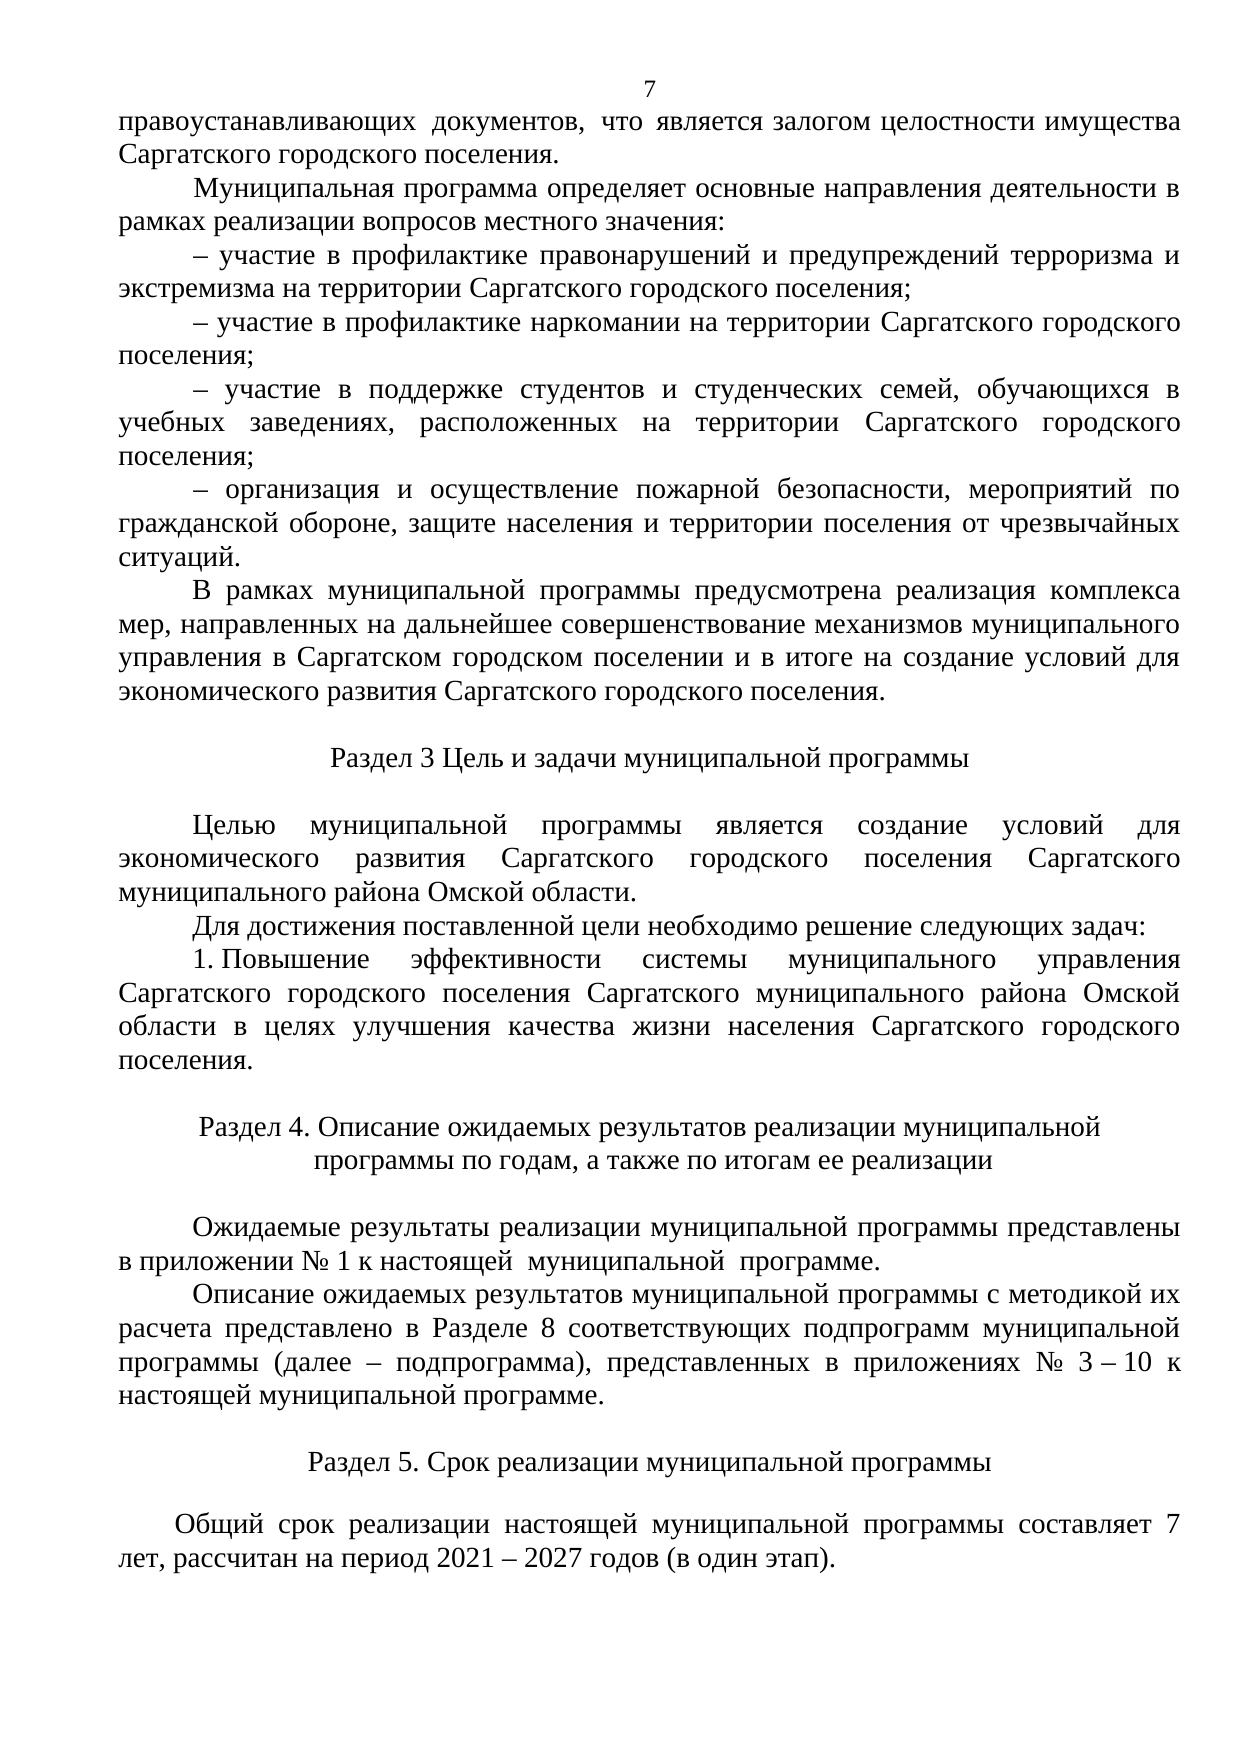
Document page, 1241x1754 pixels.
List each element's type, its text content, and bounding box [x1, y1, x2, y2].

text – организация и осуществление пожарной безопасности, мероприятий по гражданской обороне, защите населения и территории поселения от чрезвычайных ситуаций. [118, 472, 1181, 572]
text Для достижения поставленной цели необходимо решение следующих задач: [118, 908, 1181, 941]
text – участие в поддержке студентов и студенческих семей, обучающихся в учебных заведениях, расположенных на территории Саргатского городского поселения; [118, 371, 1181, 472]
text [118, 103, 1181, 170]
text Раздел 3 Цель и задачи муниципальной программы [118, 740, 1181, 773]
text Муниципальная программа определяет основные направления деятельности в рамках реализации вопросов местного значения: [118, 170, 1181, 237]
text Раздел 5. Срок реализации муниципальной программы [118, 1444, 1181, 1478]
text программы по годам, а также по итогам ее реализации [118, 1142, 1181, 1176]
text Описание ожидаемых результатов муниципальной программы с методикой их расчета представлено в Разделе 8 соответствующих подпрограмм муниципальной программы (далее – подпрограмма), представленных в приложениях № 3 – 10 к настоящей муниципальной программе. [118, 1277, 1181, 1411]
text – участие в профилактике правонарушений и предупреждений терроризма и экстремизма на территории Саргатского городского поселения; [118, 237, 1181, 304]
text Общий срок реализации настоящей муниципальной программы составляет 7 лет, рассчитан на период 2021 – 2027 годов (в один этап). [118, 1507, 1181, 1574]
text Раздел 4. Описание ожидаемых результатов реализации муниципальной [118, 1109, 1181, 1142]
text – участие в профилактике наркомании на территории Саргатского городского поселения; [118, 304, 1181, 371]
text Ожидаемые результаты реализации муниципальной программы представлены в приложении № 1 к настоящей муниципальной программе. [118, 1209, 1181, 1277]
text В рамках муниципальной программы предусмотрена реализация комплекса мер, направленных на дальнейшее совершенствование механизмов муниципального управления в Саргатском городском поселении и в итоге на создание условий для экономического развития Саргатского городского поселения. [118, 572, 1181, 706]
text Целью муниципальной программы является создание условий для экономического развития Саргатского городского поселения Саргатского муниципального района Омской области. [118, 807, 1181, 908]
text 1. Повышение эффективности системы муниципального управления Саргатского городского поселения Саргатского муниципального района Омской области в целях улучшения качества жизни населения Саргатского городского поселения. [118, 941, 1181, 1075]
